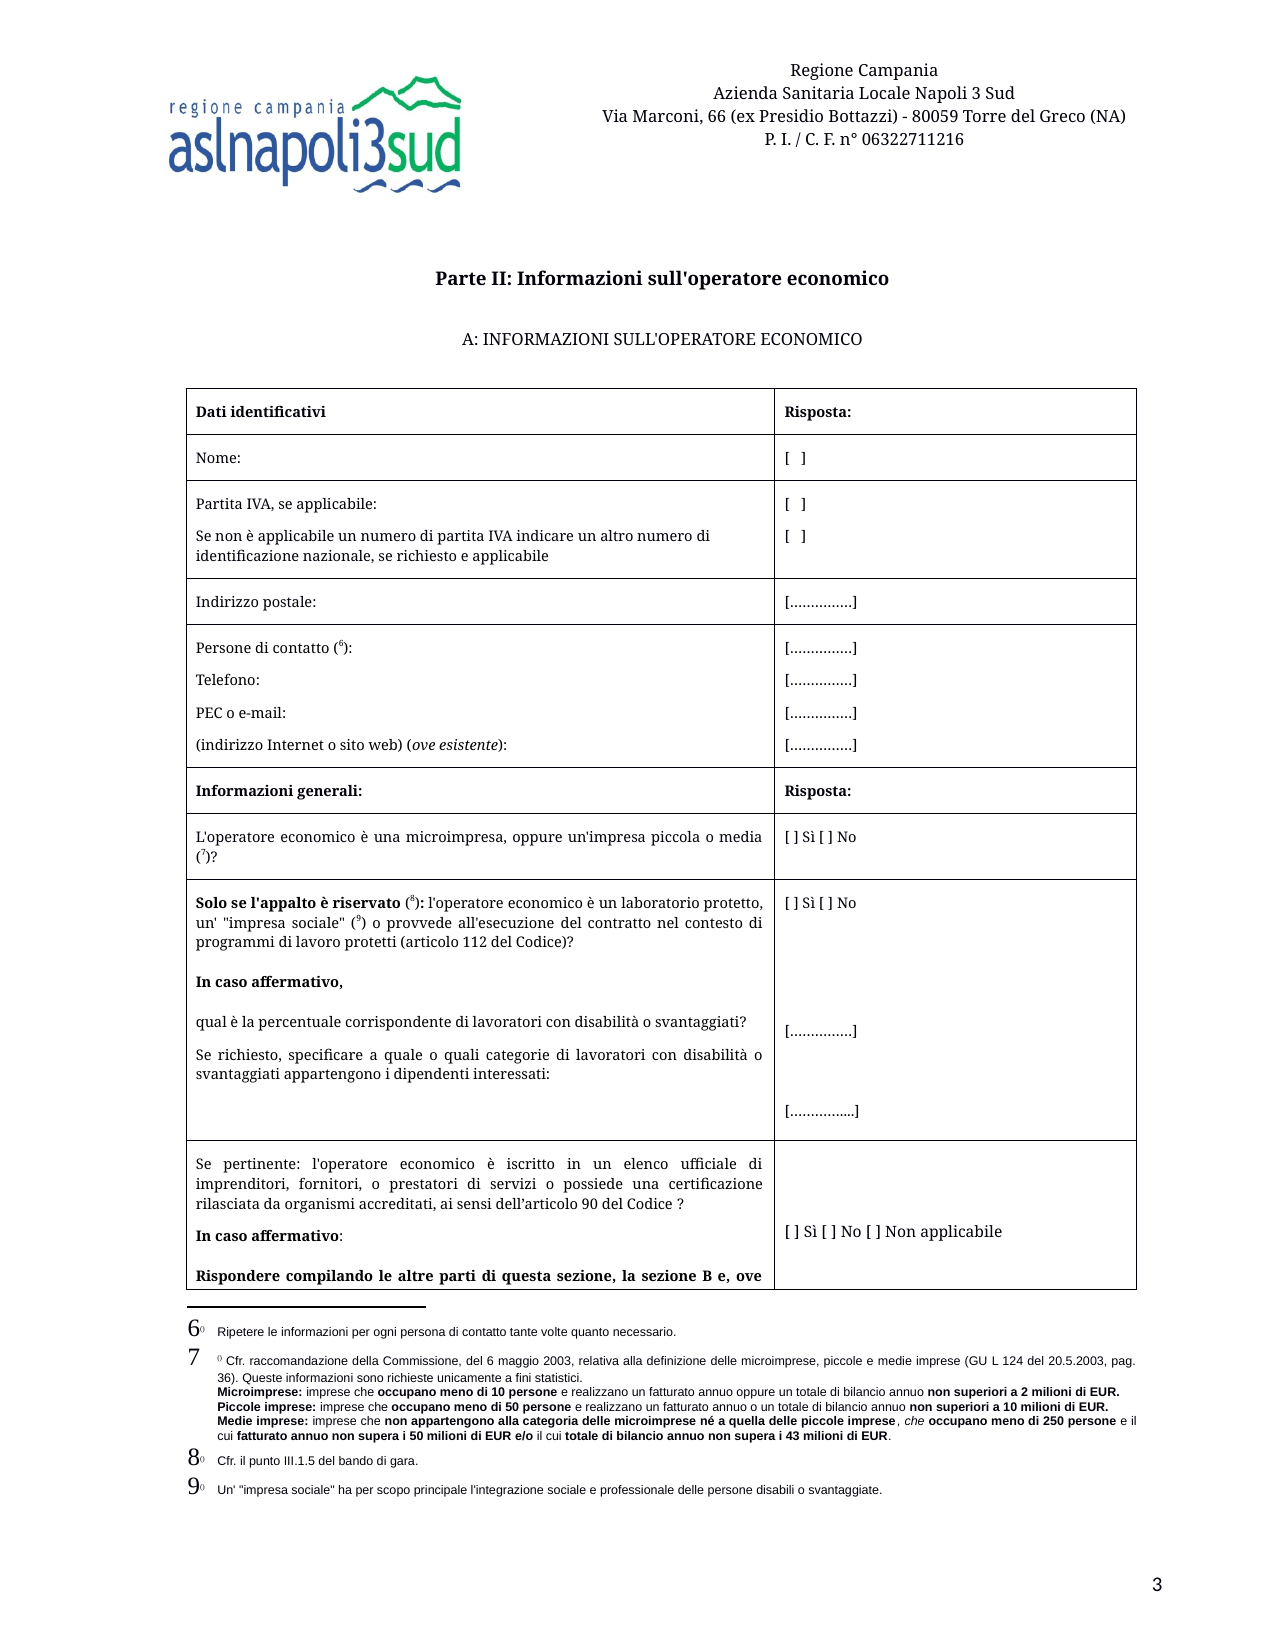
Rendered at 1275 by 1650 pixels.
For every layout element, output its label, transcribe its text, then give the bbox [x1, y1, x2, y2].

table_cell Nome: [187, 435, 774, 480]
table_cell [ ] Sì [ ] No [775, 814, 1136, 879]
table_cell Persone di contatto (): Telefono: PEC o e-mail: (indirizzo Internet o sito web) (ove esistente): [187, 625, 774, 767]
table_cell Indirizzo postale: [187, 579, 774, 624]
title Parte II: Informazioni sull'operatore economico [187, 265, 1137, 290]
table_cell Solo se l'appalto è riservato (): l'operatore economico è un laboratorio protetto, un' "impresa sociale" () o provvede all'esecuzione del contratto nel contesto di programmi di lavoro protetti (articolo 112 del Codice)? In caso affermativo, qual è la percentuale corrispondente di lavoratori con disabilità o svantaggiati? Se richiesto, specificare a quale o quali categorie di lavoratori con disabilità o svantaggiati appartengono i dipendenti interessati: [187, 880, 774, 1140]
table_cell [……………] [……………] [……………] [……………] [775, 625, 1136, 767]
table_cell Informazioni generali: [187, 768, 774, 813]
table_cell [ ] [ ] [775, 481, 1136, 578]
table_cell [……………] [775, 579, 1136, 624]
table_cell [ ] Sì [ ] No [……………] […………....] [775, 880, 1136, 1140]
table_header Risposta: [775, 389, 1136, 434]
table_cell L'operatore economico è una microimpresa, oppure un'impresa piccola o media ()? [187, 814, 774, 879]
table_cell Partita IVA, se applicabile: Se non è applicabile un numero di partita IVA indicare un altro numero di identificazione nazionale, se richiesto e applicabile [187, 481, 774, 578]
table_cell Risposta: [775, 768, 1136, 813]
table_cell [ ] [775, 435, 1136, 480]
picture [165, 71, 464, 199]
table_header Dati identificativi [187, 389, 774, 434]
title A: Informazioni sull'operatore economico [187, 328, 1137, 351]
